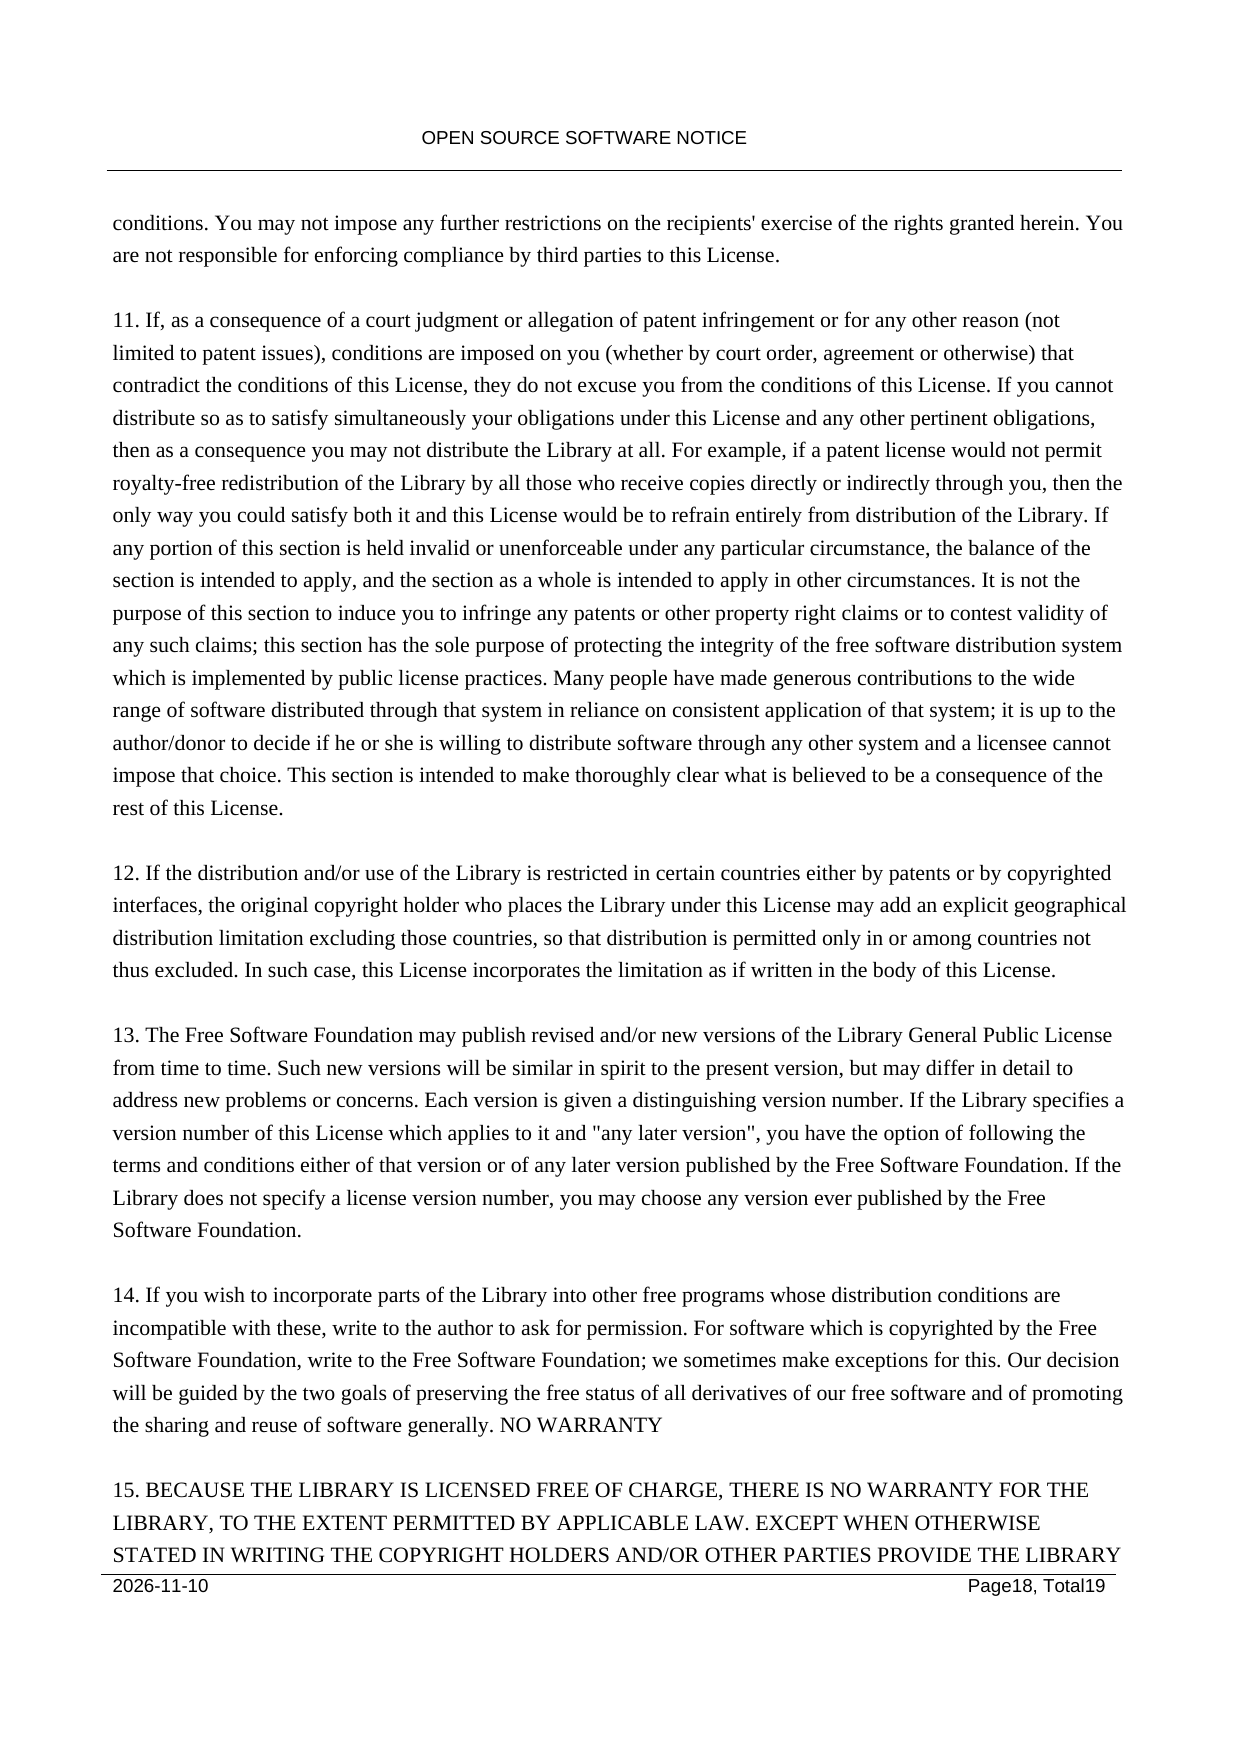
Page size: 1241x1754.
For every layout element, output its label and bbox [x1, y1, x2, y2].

text [112, 206, 1128, 1571]
